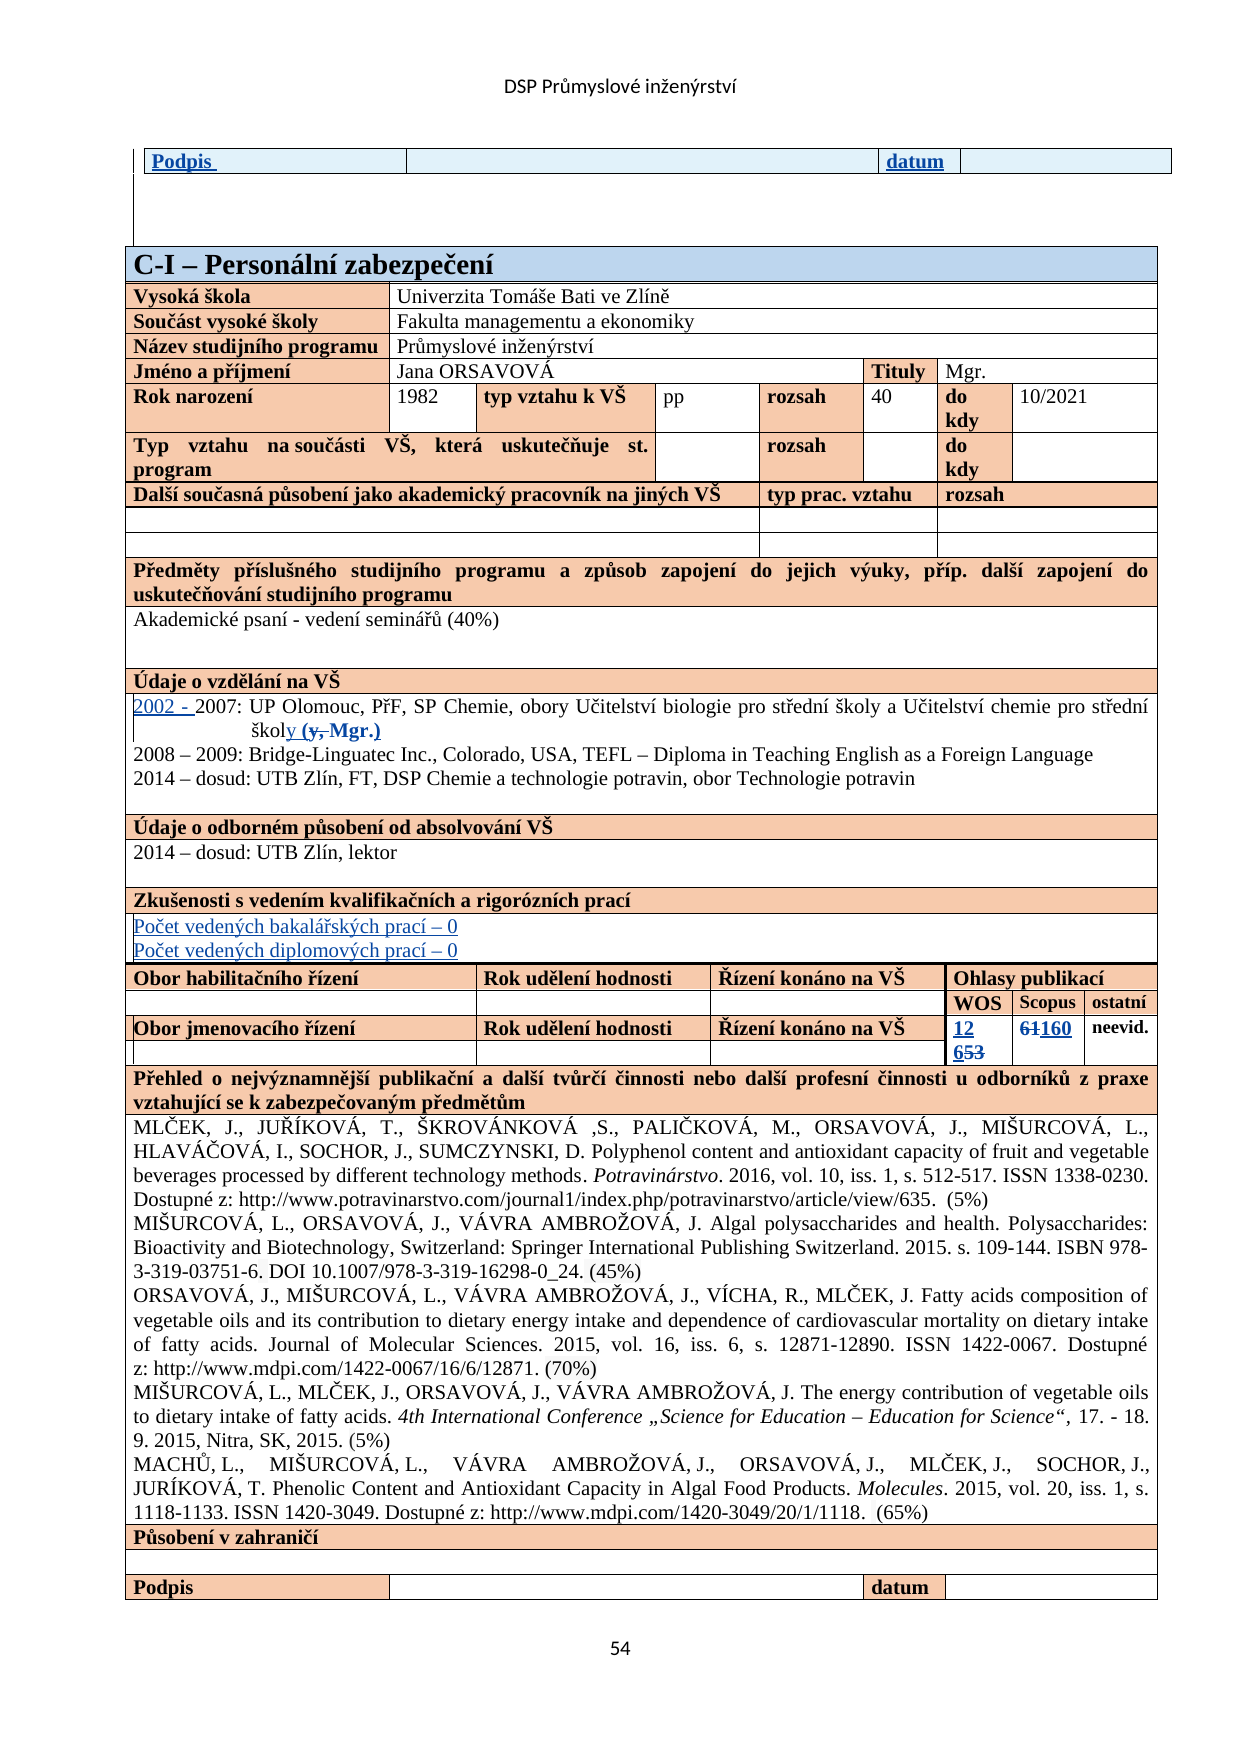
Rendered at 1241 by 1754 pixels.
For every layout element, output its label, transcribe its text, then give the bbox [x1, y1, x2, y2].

table_cell 10/2021 [1013, 384, 1157, 432]
table_cell Podpis [126, 1575, 389, 1599]
table_cell [134, 914, 1157, 962]
table_cell [760, 508, 937, 532]
table_cell [126, 914, 133, 962]
table_cell Údaje o odborném působení od absolvování VŠ [126, 815, 1157, 839]
table_cell Průmyslové inženýrství [390, 334, 1157, 358]
table_cell Scopus [1013, 991, 1084, 1014]
table_cell ostatní [1085, 991, 1157, 1014]
table_cell Další současná působení jako akademický pracovník na jiných VŠ [126, 483, 759, 506]
table_cell Tituly [864, 359, 937, 383]
table_cell do kdy [938, 384, 1012, 432]
table_cell Mgr. [938, 359, 1157, 383]
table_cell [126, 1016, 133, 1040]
table_cell [126, 1550, 1157, 1574]
table_cell Obor jmenovacího řízení [134, 1016, 476, 1040]
table_cell Jméno a příjmení [126, 359, 389, 383]
table_cell [864, 433, 937, 481]
table_cell Vysoká škola [126, 284, 389, 308]
table_cell Předměty příslušného studijního programu a způsob zapojení do jejich výuky, příp. další zapojení do uskutečňování studijního programu [126, 558, 1157, 606]
table_cell do kdy [938, 433, 1012, 481]
table_cell [477, 991, 710, 1014]
table_cell typ prac. vztahu [760, 483, 937, 506]
table_cell [126, 991, 476, 1014]
table_cell Řízení konáno na VŠ [711, 965, 944, 989]
table_cell [711, 1041, 944, 1065]
table_cell [126, 508, 759, 532]
table_cell datum [864, 1575, 945, 1599]
table_cell rozsah [938, 483, 1157, 506]
table_cell WOS [947, 991, 1012, 1014]
table_cell Obor habilitačního řízení [126, 965, 476, 989]
table_cell 40 [864, 384, 937, 432]
table_cell 1982 [390, 384, 476, 432]
table_cell Zkušenosti s vedením kvalifikačních a rigorózních prací [126, 888, 1157, 913]
table_cell [946, 1575, 1157, 1599]
table_cell pp [656, 384, 759, 432]
table_cell [938, 508, 1157, 532]
table_cell Součást vysoké školy [126, 309, 389, 333]
table_cell [1013, 1016, 1084, 1065]
table_cell Rok udělení hodnosti [477, 1016, 710, 1040]
table_cell Typ vztahu na součásti VŠ, která uskutečňuje st. program [126, 433, 655, 481]
table_cell [390, 1575, 863, 1599]
table_cell [938, 533, 1157, 557]
table_cell Název studijního programu [126, 334, 389, 358]
table_cell Rok narození [126, 384, 389, 432]
table_cell [126, 1041, 476, 1065]
table_cell Akademické psaní - vedení seminářů (40%) [126, 607, 1157, 667]
table_cell [1013, 433, 1157, 481]
table_cell 2007: UP Olomouc, PřF, SP Chemie, obory Učitelství biologie pro střední školy a Učitelství chemie pro střední školMgr. 2008 – 2009: Bridge-Linguatec Inc., Colorado, USA, TEFL – Diploma in Teaching English as a Foreign Language 2014 – dosud: UTB Zlín, FT, DSP Chemie a technologie potravin, obor Technologie potravin [126, 694, 1157, 814]
table_cell Jana ORSAVOVÁ [390, 359, 863, 383]
table_cell rozsah [760, 384, 863, 432]
table_cell typ vztahu k VŠ [477, 384, 655, 432]
table_cell Údaje o vzdělání na VŠ [126, 669, 1157, 693]
table_cell Fakulta managementu a ekonomiky [390, 309, 1157, 333]
table_cell Rok udělení hodnosti [477, 965, 710, 989]
table_cell Ohlasy publikací [947, 965, 1157, 989]
table_cell rozsah [760, 433, 863, 481]
table_cell [711, 991, 944, 1014]
table_cell Univerzita Tomáše Bati ve Zlíně [390, 284, 1157, 308]
table_cell [656, 433, 759, 481]
table_cell [126, 533, 759, 557]
table_cell [760, 533, 937, 557]
table_cell [947, 1016, 1012, 1065]
table_header C-I – Personální zabezpečení [126, 247, 1157, 281]
table_cell neevid. [1085, 1016, 1157, 1065]
table_cell [477, 1041, 710, 1065]
table_cell Řízení konáno na VŠ [711, 1016, 944, 1040]
table_cell 2014 – dosud: UTB Zlín, lektor [126, 840, 1157, 887]
table_cell Působení v zahraničí [126, 1525, 1157, 1549]
table_cell Přehled o nejvýznamnější publikační a další tvůrčí činnosti nebo další profesní činnosti u odborníků z praxe vztahující se k zabezpečovaným předmětům [126, 1066, 1157, 1114]
table_cell MLČEK, J., JUŘÍKOVÁ, T., ŠKROVÁNKOVÁ ,S., PALIČKOVÁ, M., ORSAVOVÁ, J., MIŠURCOVÁ, L., HLAVÁČOVÁ, I., SOCHOR, J., SUMCZYNSKI, D. Polyphenol content and antioxidant capacity of fruit and vegetable beverages processed by different technology methods. Potravinárstvo. 2016, vol. 10, iss. 1, s. 512-517. ISSN 1338-0230. Dostupné z: http://www.potravinarstvo.com/journal1/index.php/potravinarstvo/article/view/635. (5%) MIŠURCOVÁ, L., ORSAVOVÁ, J., VÁVRA AMBROŽOVÁ, J. Algal polysaccharides and health. Polysaccharides: Bioactivity and Biotechnology, Switzerland: Springer International Publishing Switzerland. 2015. s. 109-144. ISBN 978-3-319-03751-6. DOI 10.1007/978-3-319-16298-0_24. (45%) ORSAVOVÁ, J., MIŠURCOVÁ, L., VÁVRA AMBROŽOVÁ, J., VÍCHA, R., MLČEK, J. Fatty acids composition of vegetable oils and its contribution to dietary energy intake and dependence of cardiovascular mortality on dietary intake of fatty acids. Journal of Molecular Sciences. 2015, vol. 16, iss. 6, s. 12871-12890. ISSN 1422-0067. Dostupné z: http://www.mdpi.com/1422-0067/16/6/12871. (70%) Mišurcová, L., Mlček, J., Orsavová, J., Vávra Ambrožová, J. The energy contribution of vegetable oils to dietary intake of fatty acids. 4th International Conference „Science for Education – Education for Science“, 17. - 18. 9. 2015, Nitra, SK, 2015. (5%) Machů, L., Mišurcová, L., Vávra Ambrožová, J., Orsavová, J., Mlček, J., Sochor, J., Juríková, T. Phenolic Content and Antioxidant Capacity in Algal Food Products. Molecules. 2015, vol. 20, iss. 1, s. 1118-1133. ISSN 1420-3049. Dostupné z: http://www.mdpi.com/1420-3049/20/1/1118. (65%) [126, 1115, 1157, 1524]
